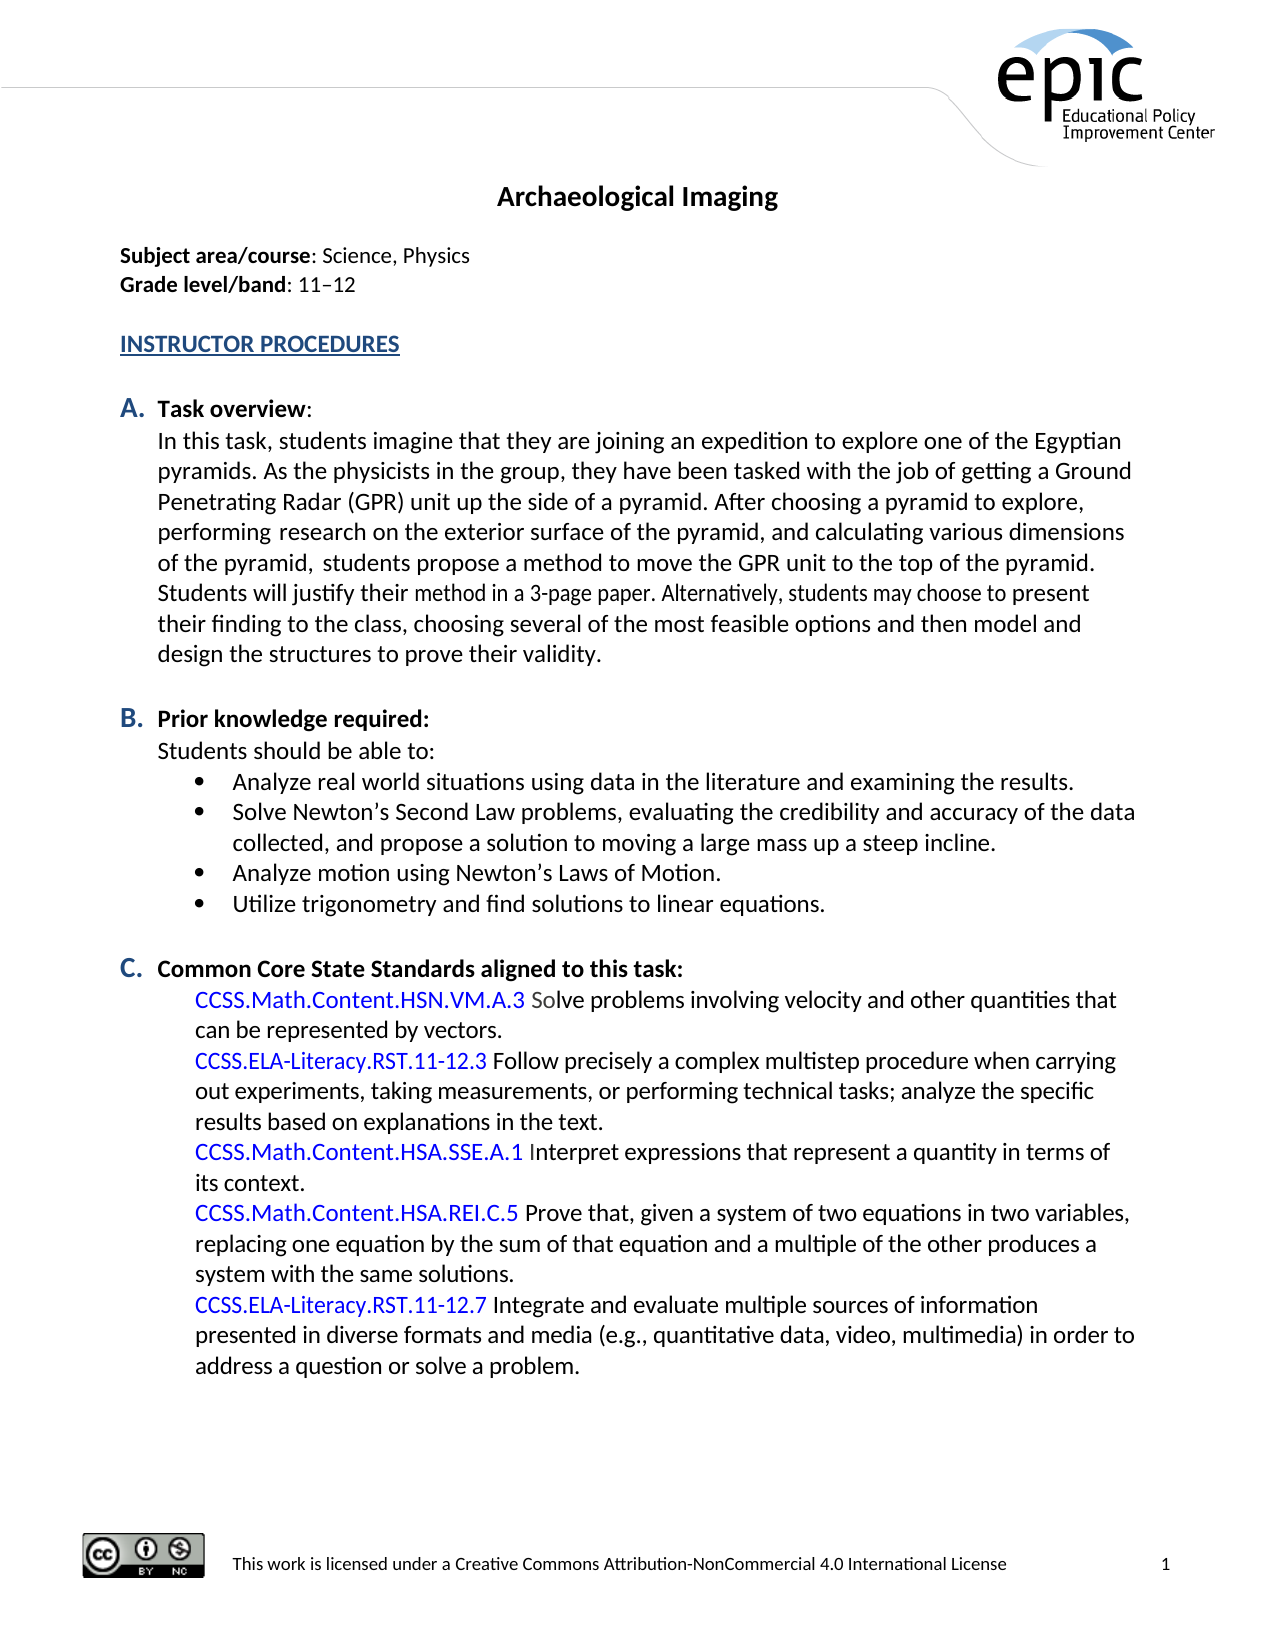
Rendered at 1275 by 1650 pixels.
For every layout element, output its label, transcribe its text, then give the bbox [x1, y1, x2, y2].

list Solve Newton’s Second Law problems, evaluating the credibility and accuracy of the data collected, and propose a solution to moving a large mass up a steep incline. [195, 796, 1155, 857]
list Prior knowledge required: [120, 699, 1155, 735]
text Subject area/course: Science, Physics [120, 242, 1155, 270]
text Archaeological Imaging [120, 178, 1155, 214]
text CCSS.ELA-Literacy.RST.11-12.3 Follow precisely a complex multistep procedure when carrying out experiments, taking measurements, or performing technical tasks; analyze the specific results based on explanations in the text. [195, 1045, 1142, 1137]
text CCSS.Math.Content.HSN.VM.A.3 Solve problems involving velocity and other quantities that can be represented by vectors. [195, 984, 1142, 1045]
text Grade level/band: 11–12 [120, 270, 1155, 298]
text CCSS.ELA-Literacy.RST.11-12.7 Integrate and evaluate multiple sources of information presented in diverse formats and media (e.g., quantitative data, video, multimedia) in order to address a question or solve a problem. [195, 1289, 1142, 1381]
list Task overview: [120, 389, 1155, 425]
text Students should be able to: [157, 735, 1155, 766]
picture [0, 28, 1271, 166]
text CCSS.Math.Content.HSA.SSE.A.1 Interpret expressions that represent a quantity in terms of its context. [195, 1137, 1134, 1198]
list Analyze motion using Newton’s Laws of Motion. [195, 857, 1155, 888]
picture [82, 1533, 205, 1578]
list Analyze real world situations using data in the literature and examining the results. [195, 766, 1155, 796]
text In this task, students imagine that they are joining an expedition to explore one of the Egyptian pyramids. As the physicists in the group, they have been tasked with the job of getting a Ground Penetrating Radar (GPR) unit up the side of a pyramid. After choosing a pyramid to explore, performing research on the exterior surface of the pyramid, and calculating various dimensions of the pyramid, students propose a method to move the GPR unit to the top of the pyramid. Students will justify their method in a 3-page paper. Alternatively, students may choose to present their finding to the class, choosing several of the most feasible options and then model and design the structures to prove their validity. [157, 425, 1143, 669]
text INSTRUCTOR PROCEDURES [120, 328, 1155, 359]
text CCSS.Math.Content.HSA.REI.C.5 Prove that, given a system of two equations in two variables, replacing one equation by the sum of that equation and a multiple of the other produces a system with the same solutions. [195, 1198, 1134, 1289]
list Utilize trigonometry and find solutions to linear equations. [195, 888, 1155, 918]
list Common Core State Standards aligned to this task: [120, 949, 1155, 984]
